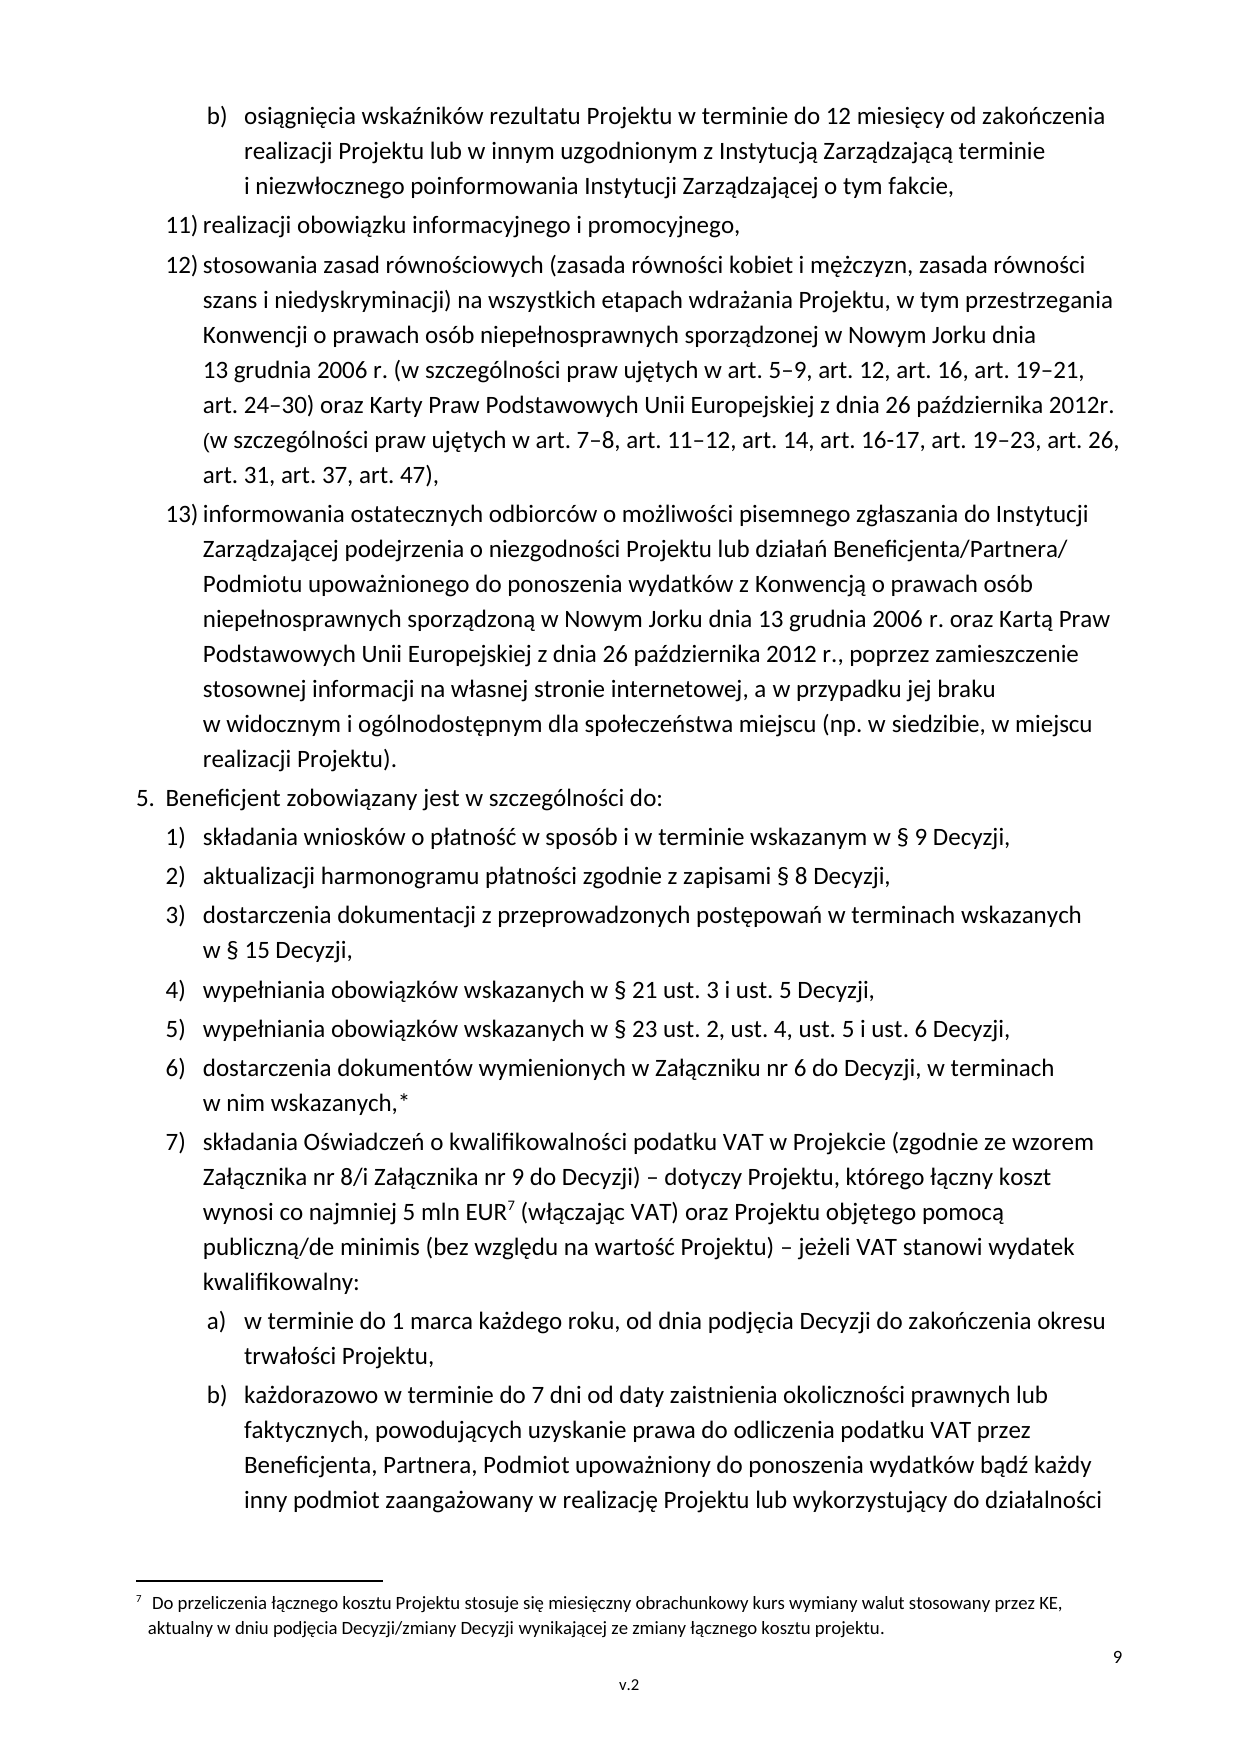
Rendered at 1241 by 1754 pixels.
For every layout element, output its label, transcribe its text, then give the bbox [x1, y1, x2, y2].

list stosowania zasad równościowych (zasada równości kobiet i mężczyzn, zasada równości szans i niedyskryminacji) na wszystkich etapach wdrażania Projektu, w tym przestrzegania Konwencji o prawach osób niepełnosprawnych sporządzonej w Nowym Jorku dnia 13 grudnia 2006 r. (w szczególności praw ujętych w art. 5–9, art. 12, art. 16, art. 19–21, art. 24–30) oraz Karty Praw Podstawowych Unii Europejskiej z dnia 26 października 2012r. (w szczególności praw ujętych w art. 7–8, art. 11–12, art. 14, art. 16-17, art. 19–23, art. 26, art. 31, art. 37, art. 47), [165, 249, 1122, 489]
list składania Oświadczeń o kwalifikowalności podatku VAT w Projekcie (zgodnie ze wzorem Załącznika nr 8/i Załącznika nr 9 do Decyzji) – dotyczy Projektu, którego łączny koszt wynosi co najmniej 5 mln EUR (włączając VAT) oraz Projektu objętego pomocą publiczną/de minimis (bez względu na wartość Projektu) – jeżeli VAT stanowi wydatek kwalifikowalny: [165, 1126, 1122, 1297]
list składania wniosków o płatność w sposób i w terminie wskazanym w § 9 Decyzji, [165, 821, 1122, 852]
list osiągnięcia wskaźników rezultatu Projektu w terminie do 12 miesięcy od zakończenia realizacji Projektu lub w innym uzgodnionym z Instytucją Zarządzającą terminie i niezwłocznego poinformowania Instytucji Zarządzającej o tym fakcie, [207, 100, 1122, 201]
list Beneficjent zobowiązany jest w szczególności do: [136, 782, 1122, 813]
list wypełniania obowiązków wskazanych w § 23 ust. 2, ust. 4, ust. 5 i ust. 6 Decyzji, [165, 1013, 1122, 1043]
list realizacji obowiązku informacyjnego i promocyjnego, [165, 209, 1122, 240]
list informowania ostatecznych odbiorców o możliwości pisemnego zgłaszania do Instytucji Zarządzającej podejrzenia o niezgodności Projektu lub działań Beneficjenta/Partnera/ Podmiotu upoważnionego do ponoszenia wydatków z Konwencją o prawach osób niepełnosprawnych sporządzoną w Nowym Jorku dnia 13 grudnia 2006 r. oraz Kartą Praw Podstawowych Unii Europejskiej z dnia 26 października 2012 r., poprzez zamieszczenie stosownej informacji na własnej stronie internetowej, a w przypadku jej braku w widocznym i ogólnodostępnym dla społeczeństwa miejscu (np. w siedzibie, w miejscu realizacji Projektu). [165, 498, 1122, 773]
list dostarczenia dokumentów wymienionych w Załączniku nr 6 do Decyzji, w terminach w nim wskazanych,* [165, 1052, 1122, 1118]
list aktualizacji harmonogramu płatności zgodnie z zapisami § 8 Decyzji, [165, 860, 1122, 891]
list wypełniania obowiązków wskazanych w § 21 ust. 3 i ust. 5 Decyzji, [165, 974, 1122, 1004]
list w terminie do 1 marca każdego roku, od dnia podjęcia Decyzji do zakończenia okresu trwałości Projektu, [207, 1305, 1122, 1371]
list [207, 1379, 1122, 1515]
list dostarczenia dokumentacji z przeprowadzonych postępowań w terminach wskazanych w § 15 Decyzji, [165, 899, 1122, 965]
